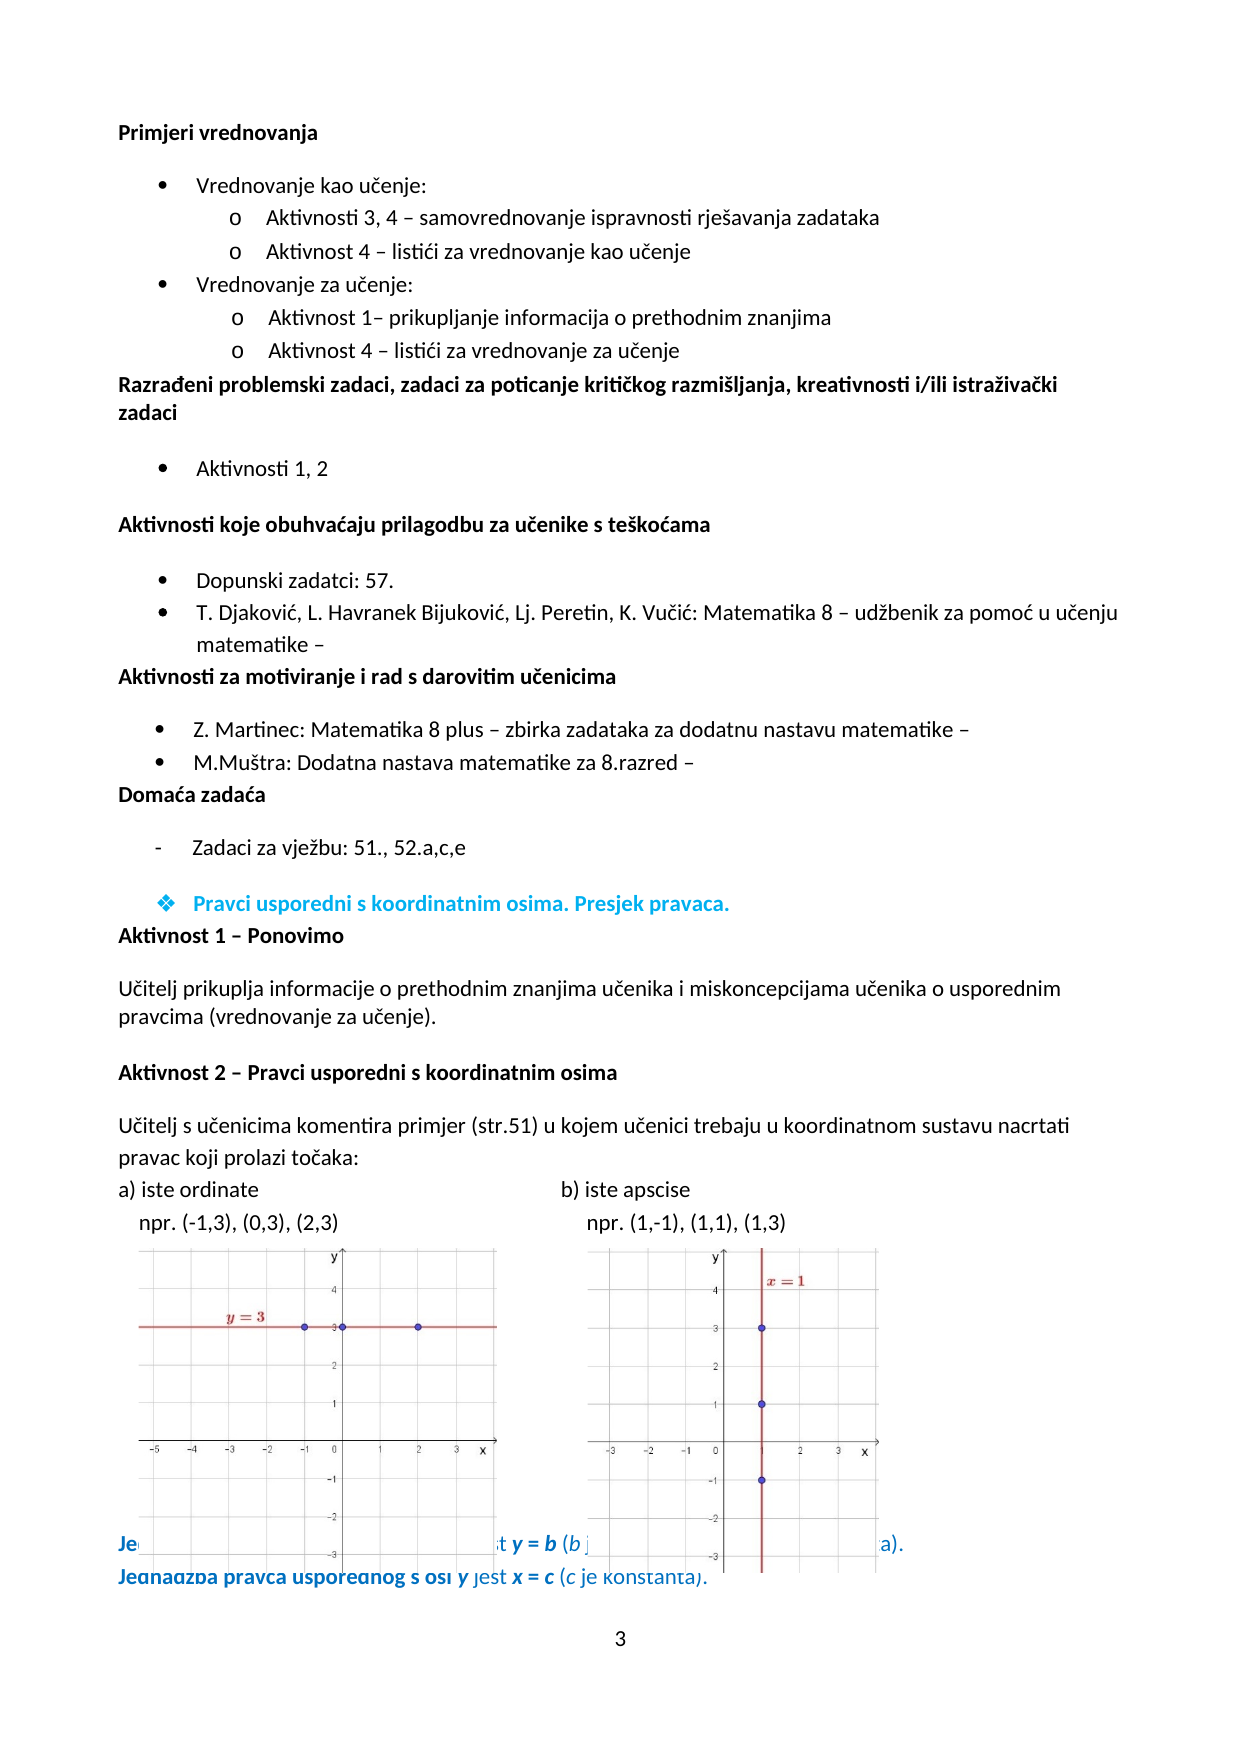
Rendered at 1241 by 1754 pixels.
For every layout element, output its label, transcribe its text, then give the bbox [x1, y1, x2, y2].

list Aktivnost 4 – listići za vrednovanje za učenje [231, 336, 1122, 365]
text Aktivnost 2 – Pravci usporedni s koordinatnim osima [118, 1058, 1122, 1086]
list Vrednovanje kao učenje: [159, 171, 1122, 199]
text Učitelj prikuplja informacije o prethodnim znanjima učenika i miskoncepcijama učenika o usporednim pravcima (vrednovanje za učenje). [118, 974, 1122, 1030]
text a) iste ordinate b) iste apscise [118, 1176, 1122, 1203]
picture [587, 1248, 879, 1573]
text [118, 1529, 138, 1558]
text Razrađeni problemski zadaci, zadaci za poticanje kritičkog razmišljanja, kreativnosti i/ili istraživački zadaci [118, 370, 1122, 426]
picture [138, 1248, 497, 1573]
text Jednadžba pravca usporednog s osi x jest y = b (b je odsječak na osi y, tj. konstanta). [879, 1529, 1122, 1558]
list T. Djaković, L. Havranek Bijuković, Lj. Peretin, K. Vučić: Matematika 8 – udžbenik za pomoć u učenju matematike – [159, 598, 1122, 658]
text Jednadžba pravca usporednog s osi y jest x = c (c je konstanta). [118, 1562, 1122, 1590]
text npr. (-1,3), (0,3), (2,3) npr. (1,-1), (1,1), (1,3) [118, 1208, 1122, 1236]
list Pravci usporedni s koordinatnim osima. Presjek pravaca. [156, 889, 1122, 917]
list Z. Martinec: Matematika 8 plus – zbirka zadataka za dodatnu nastavu matematike – [156, 715, 1122, 743]
text Aktivnosti koje obuhvaćaju prilagodbu za učenike s teškoćama [118, 510, 1122, 538]
list Dopunski zadatci: 57. [159, 566, 1122, 594]
text Domaća zadaća [118, 780, 1122, 808]
list Vrednovanje za učenje: [159, 270, 1122, 298]
list Aktivnosti 3, 4 – samovrednovanje ispravnosti rješavanja zadataka [228, 203, 1122, 232]
list Aktivnost 1– prikupljanje informacija o prethodnim znanjima [231, 303, 1122, 332]
text Aktivnost 1 – Ponovimo [118, 921, 1122, 949]
list Zadaci za vježbu: 51., 52.a,c,e [154, 833, 1122, 861]
text Aktivnosti za motiviranje i rad s darovitim učenicima [118, 662, 1122, 690]
list M.Muštra: Dodatna nastava matematike za 8.razred – [156, 748, 1122, 776]
list Aktivnost 4 – listići za vrednovanje kao učenje [228, 237, 1122, 266]
list Aktivnosti 1, 2 [159, 454, 1122, 482]
text Učitelj s učenicima komentira primjer (str.51) u kojem učenici trebaju u koordinatnom sustavu nacrtati pravac koji prolazi točaka: [118, 1111, 1122, 1171]
text Primjeri vrednovanja [118, 118, 1122, 146]
